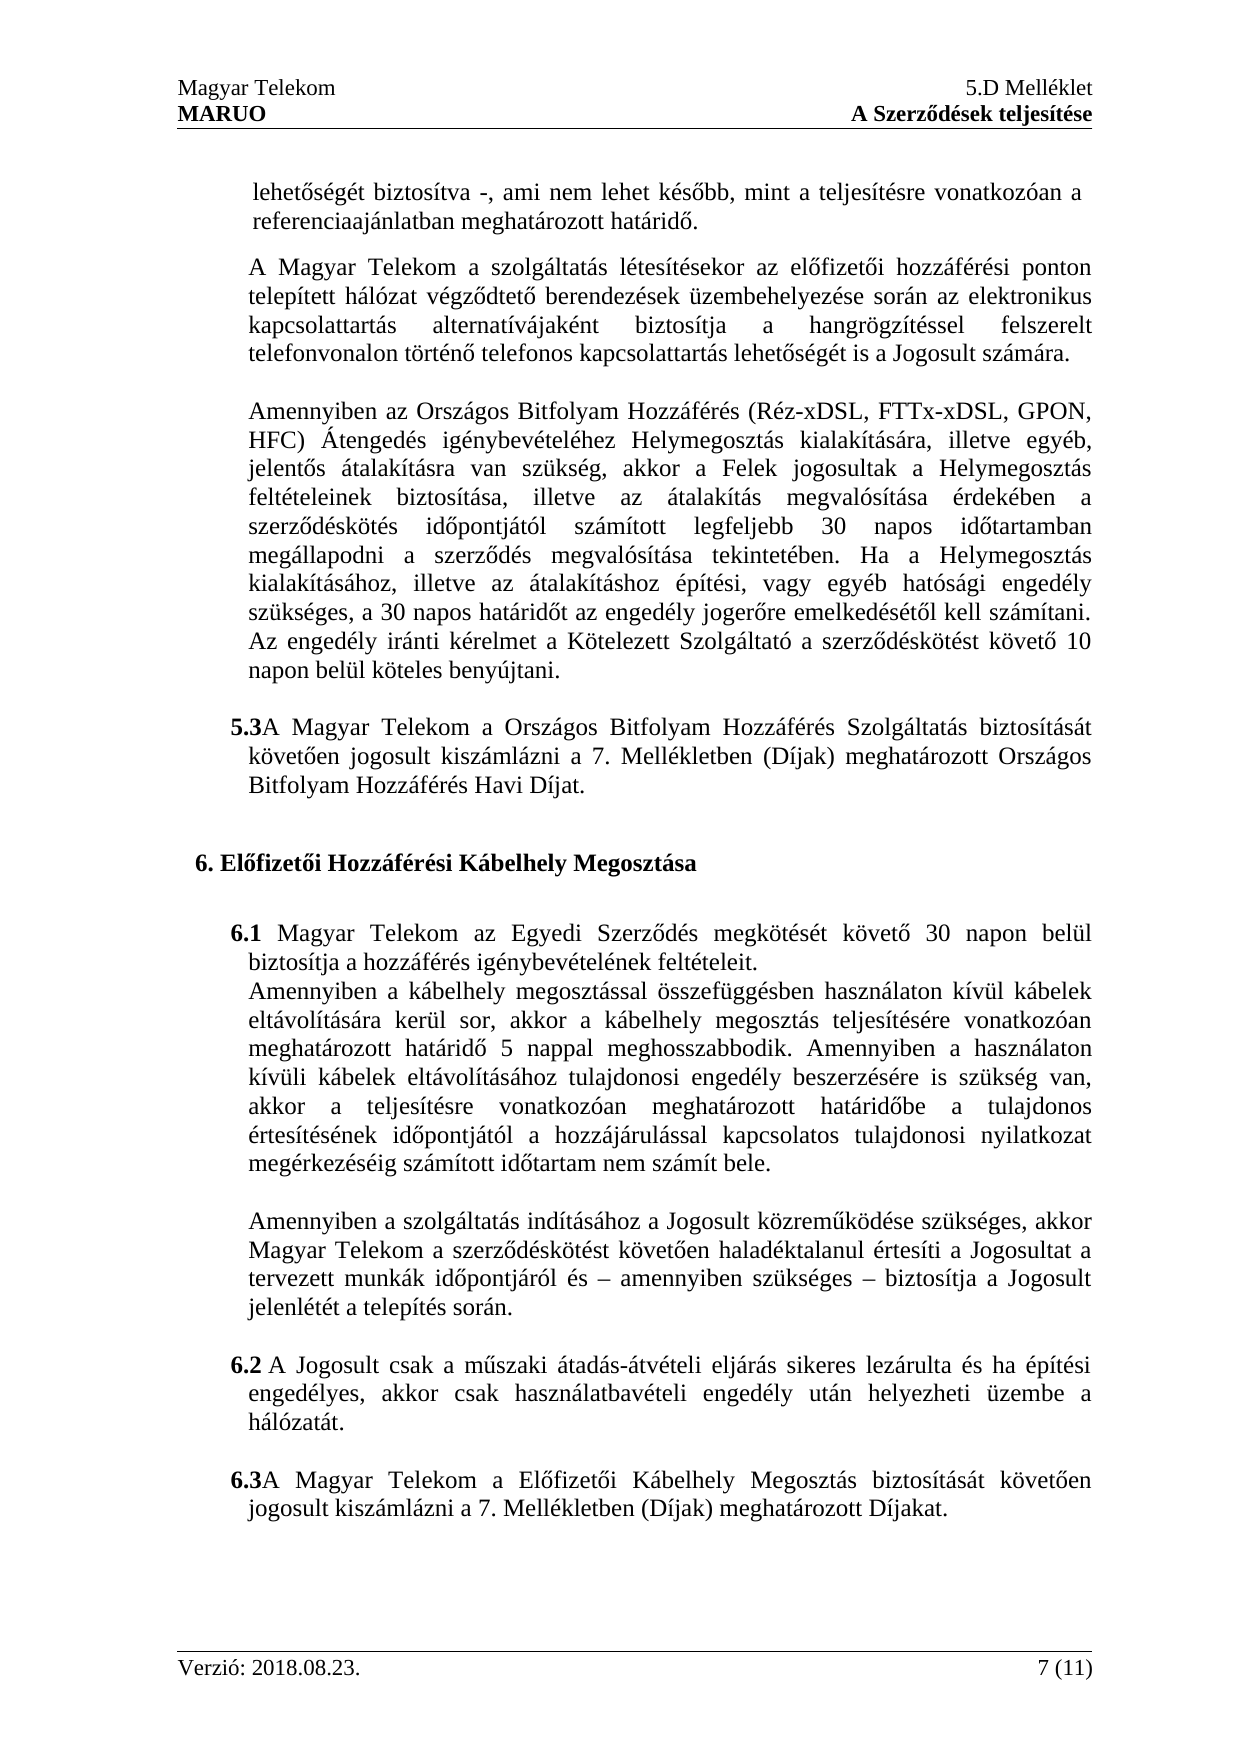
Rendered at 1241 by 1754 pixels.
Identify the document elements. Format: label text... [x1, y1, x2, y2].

text Amennyiben az Országos Bitfolyam Hozzáférés (Réz-xDSL, FTTx-xDSL, GPON, HFC) Átengedés igénybevételéhez Helymegosztás kialakítására, illetve egyéb, jelentős átalakításra van szükség, akkor a Felek jogosultak a Helymegosztás feltételeinek biztosítása, illetve az átalakítás megvalósítása érdekében a szerződéskötés időpontjától számított legfeljebb 30 napos időtartamban megállapodni a szerződés megvalósítása tekintetében. Ha a Helymegosztás kialakításához, illetve az átalakításhoz építési, vagy egyéb hatósági engedély szükséges, a 30 napos határidőt az engedély jogerőre emelkedésétől kell számítani. Az engedély iránti kérelmet a Kötelezett Szolgáltató a szerződéskötést követő 10 napon belül köteles benyújtani. [230, 396, 1092, 683]
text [236, 177, 1092, 236]
text Amennyiben a kábelhely megosztással összefüggésben használaton kívül kábelek eltávolítására kerül sor, akkor a kábelhely megosztás teljesítésére vonatkozóan meghatározott határidő 5 nappal meghosszabbodik. Amennyiben a használaton kívüli kábelek eltávolításához tulajdonosi engedély beszerzésére is szükség van, akkor a teljesítésre vonatkozóan meghatározott határidőbe a tulajdonos értesítésének időpontjától a hozzájárulással kapcsolatos tulajdonosi nyilatkozat megérkezéséig számított időtartam nem számít bele. [248, 976, 1092, 1177]
text 6.3A Magyar Telekom a Előfizetői Kábelhely Megosztás biztosítását követően jogosult kiszámlázni a 7. Mellékletben (Díjak) meghatározott Díjakat. [230, 1465, 1092, 1522]
text 5.3A Magyar Telekom a Országos Bitfolyam Hozzáférés Szolgáltatás biztosítását követően jogosult kiszámlázni a 7. Mellékletben (Díjak) meghatározott Országos Bitfolyam Hozzáférés Havi Díjat. [230, 712, 1092, 798]
text 6.1 Magyar Telekom az Egyedi Szerződés megkötését követő 30 napon belül biztosítja a hozzáférés igénybevételének feltételeit. [230, 918, 1092, 976]
text A Magyar Telekom a szolgáltatás létesítésekor az előfizetői hozzáférési ponton telepített hálózat végződtető berendezések üzembehelyezése során az elektronikus kapcsolattartás alternatívájaként biztosítja a hangrögzítéssel felszerelt telefonvonalon történő telefonos kapcsolattartás lehetőségét is a Jogosult számára. [230, 252, 1092, 367]
text Amennyiben a szolgáltatás indításához a Jogosult közreműködése szükséges, akkor Magyar Telekom a szerződéskötést követően haladéktalanul értesíti a Jogosultat a tervezett munkák időpontjáról és – amennyiben szükséges – biztosítja a Jogosult jelenlétét a telepítés során. [248, 1206, 1092, 1321]
text 6.2 A Jogosult csak a műszaki átadás-átvételi eljárás sikeres lezárulta és ha építési engedélyes, akkor csak használatbavételi engedély után helyezheti üzembe a hálózatát. [230, 1350, 1092, 1436]
subtitle 6. Előfizetői Hozzáférési Kábelhely Megosztása [195, 848, 1092, 877]
